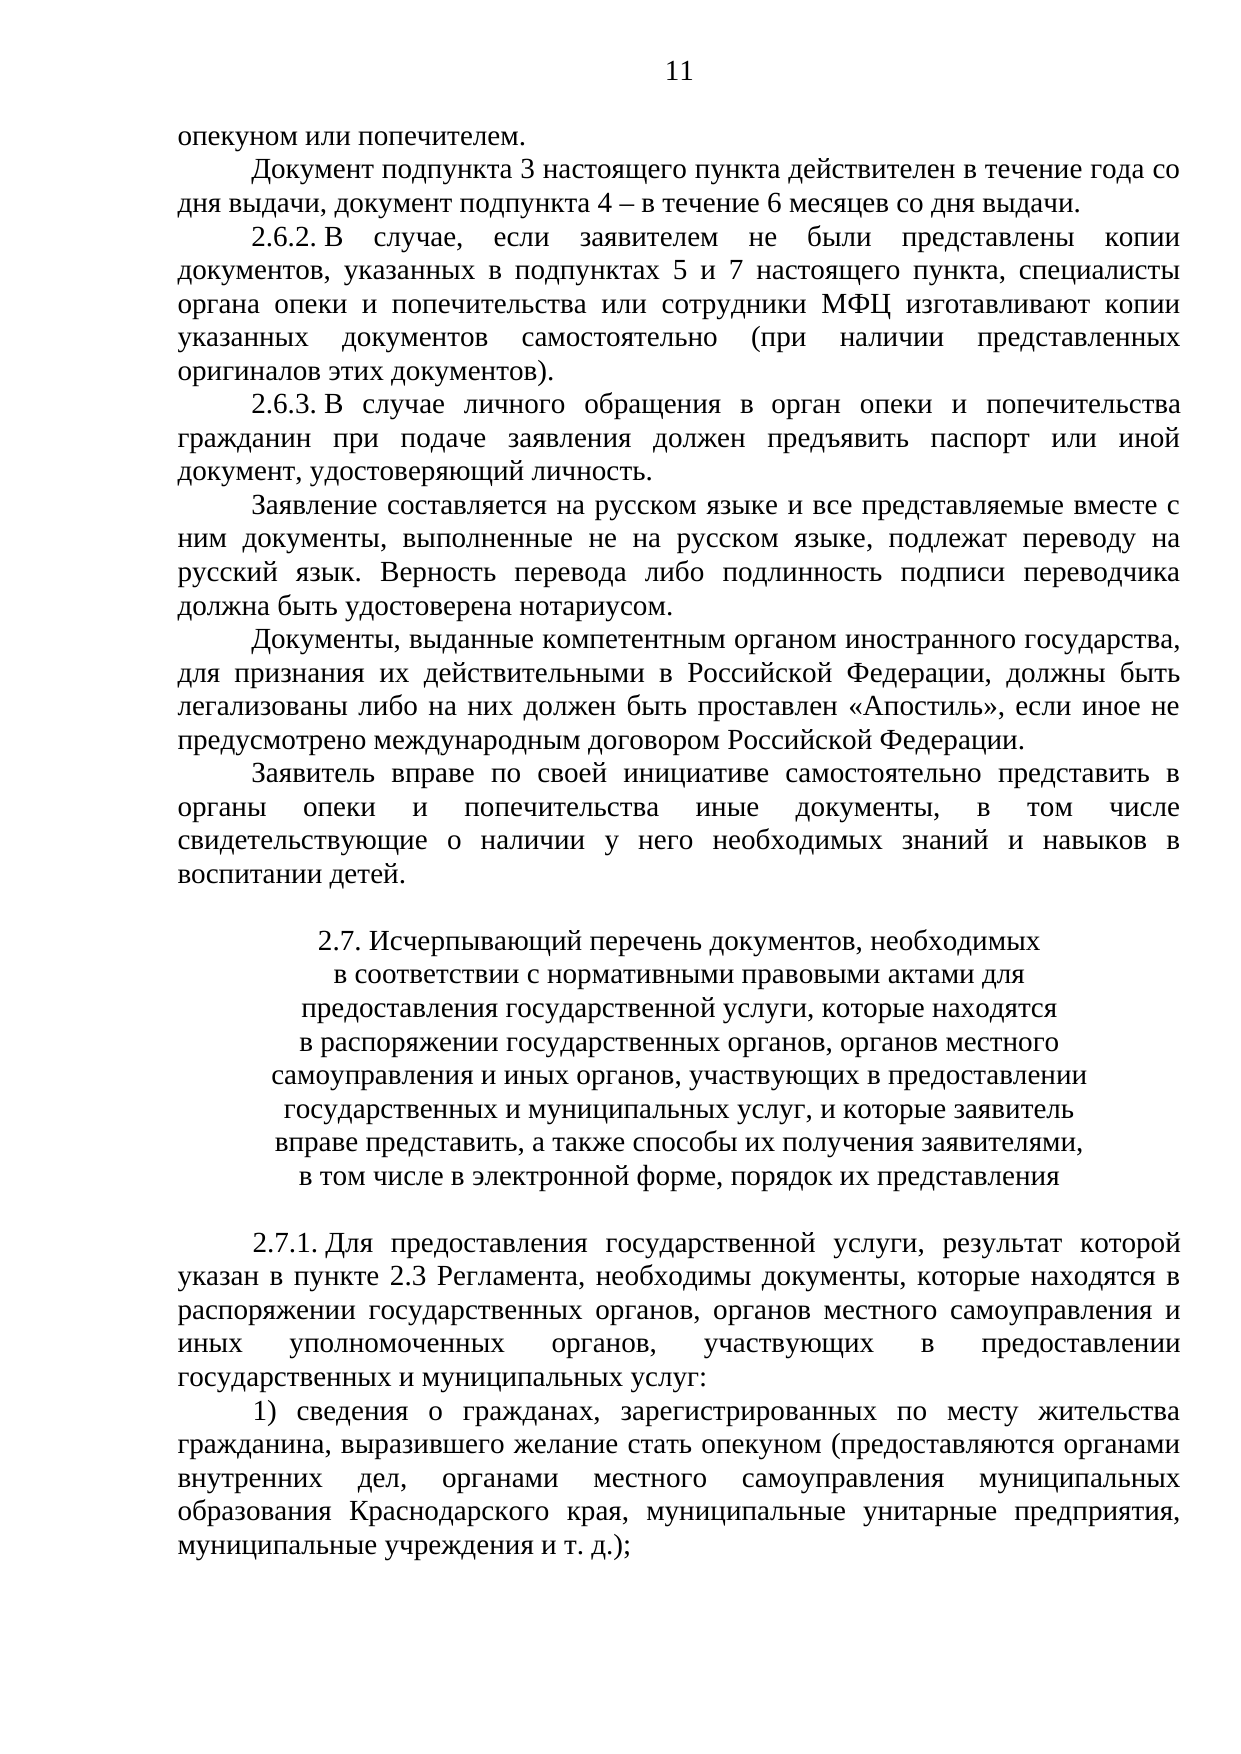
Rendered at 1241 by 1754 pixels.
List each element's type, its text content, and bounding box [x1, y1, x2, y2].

text предоставления государственной услуги, которые находятся [177, 990, 1181, 1024]
text Заявитель вправе по своей инициативе самостоятельно представить в органы опеки и попечительства иные документы, в том числе свидетельствующие о наличии у него необходимых знаний и навыков в воспитании детей. [177, 755, 1181, 889]
text в распоряжении государственных органов, органов местного [177, 1024, 1181, 1057]
text 2.6.2. В случае, если заявителем не были представлены копии документов, указанных в подпунктах 5 и 7 настоящего пункта, специалисты органа опеки и попечительства или сотрудники МФЦ изготавливают копии указанных документов самостоятельно (при наличии представленных оригиналов этих документов). [177, 219, 1181, 386]
text Документ подпункта 3 настоящего пункта действителен в течение года со дня выдачи, документ подпункта 4 – в течение 6 месяцев со дня выдачи. [177, 152, 1181, 219]
text в соответствии с нормативными правовыми актами для [177, 957, 1181, 990]
text 2.6.3. В случае личного обращения в орган опеки и попечительства гражданин при подаче заявления должен предъявить паспорт или иной документ, удостоверяющий личность. [177, 386, 1181, 487]
text вправе представить, а также способы их получения заявителями, [177, 1124, 1181, 1158]
text 2.7.1. Для предоставления государственной услуги, результат которой указан в пункте 2.3 Регламента, необходимы документы, которые находятся в распоряжении государственных органов, органов местного самоуправления и иных уполномоченных органов, участвующих в предоставлении государственных и муниципальных услуг: [177, 1225, 1181, 1393]
text 2.7. Исчерпывающий перечень документов, необходимых [177, 923, 1181, 957]
text самоуправления и иных органов, участвующих в предоставлении государственных и муниципальных услуг, и которые заявитель [177, 1057, 1181, 1124]
text 1) сведения о гражданах, зарегистрированных по месту жительства гражданина, выразившего желание стать опекуном (предоставляются органами внутренних дел, органами местного самоуправления муниципальных образования Краснодарского края, муниципальные унитарные предприятия, муниципальные учреждения и т. д.); [177, 1393, 1181, 1560]
text Документы, выданные компетентным органом иностранного государства, для признания их действительными в Российской Федерации, должны быть легализованы либо на них должен быть проставлен «Апостиль», если иное не предусмотрено международным договором Российской Федерации. [177, 621, 1181, 755]
text Заявление составляется на русском языке и все представляемые вместе с ним документы, выполненные не на русском языке, подлежат переводу на русский язык. Верность перевода либо подлинность подписи переводчика должна быть удостоверена нотариусом. [177, 487, 1181, 621]
text в том числе в электронной форме, порядок их представления [177, 1158, 1181, 1191]
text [177, 118, 1181, 152]
